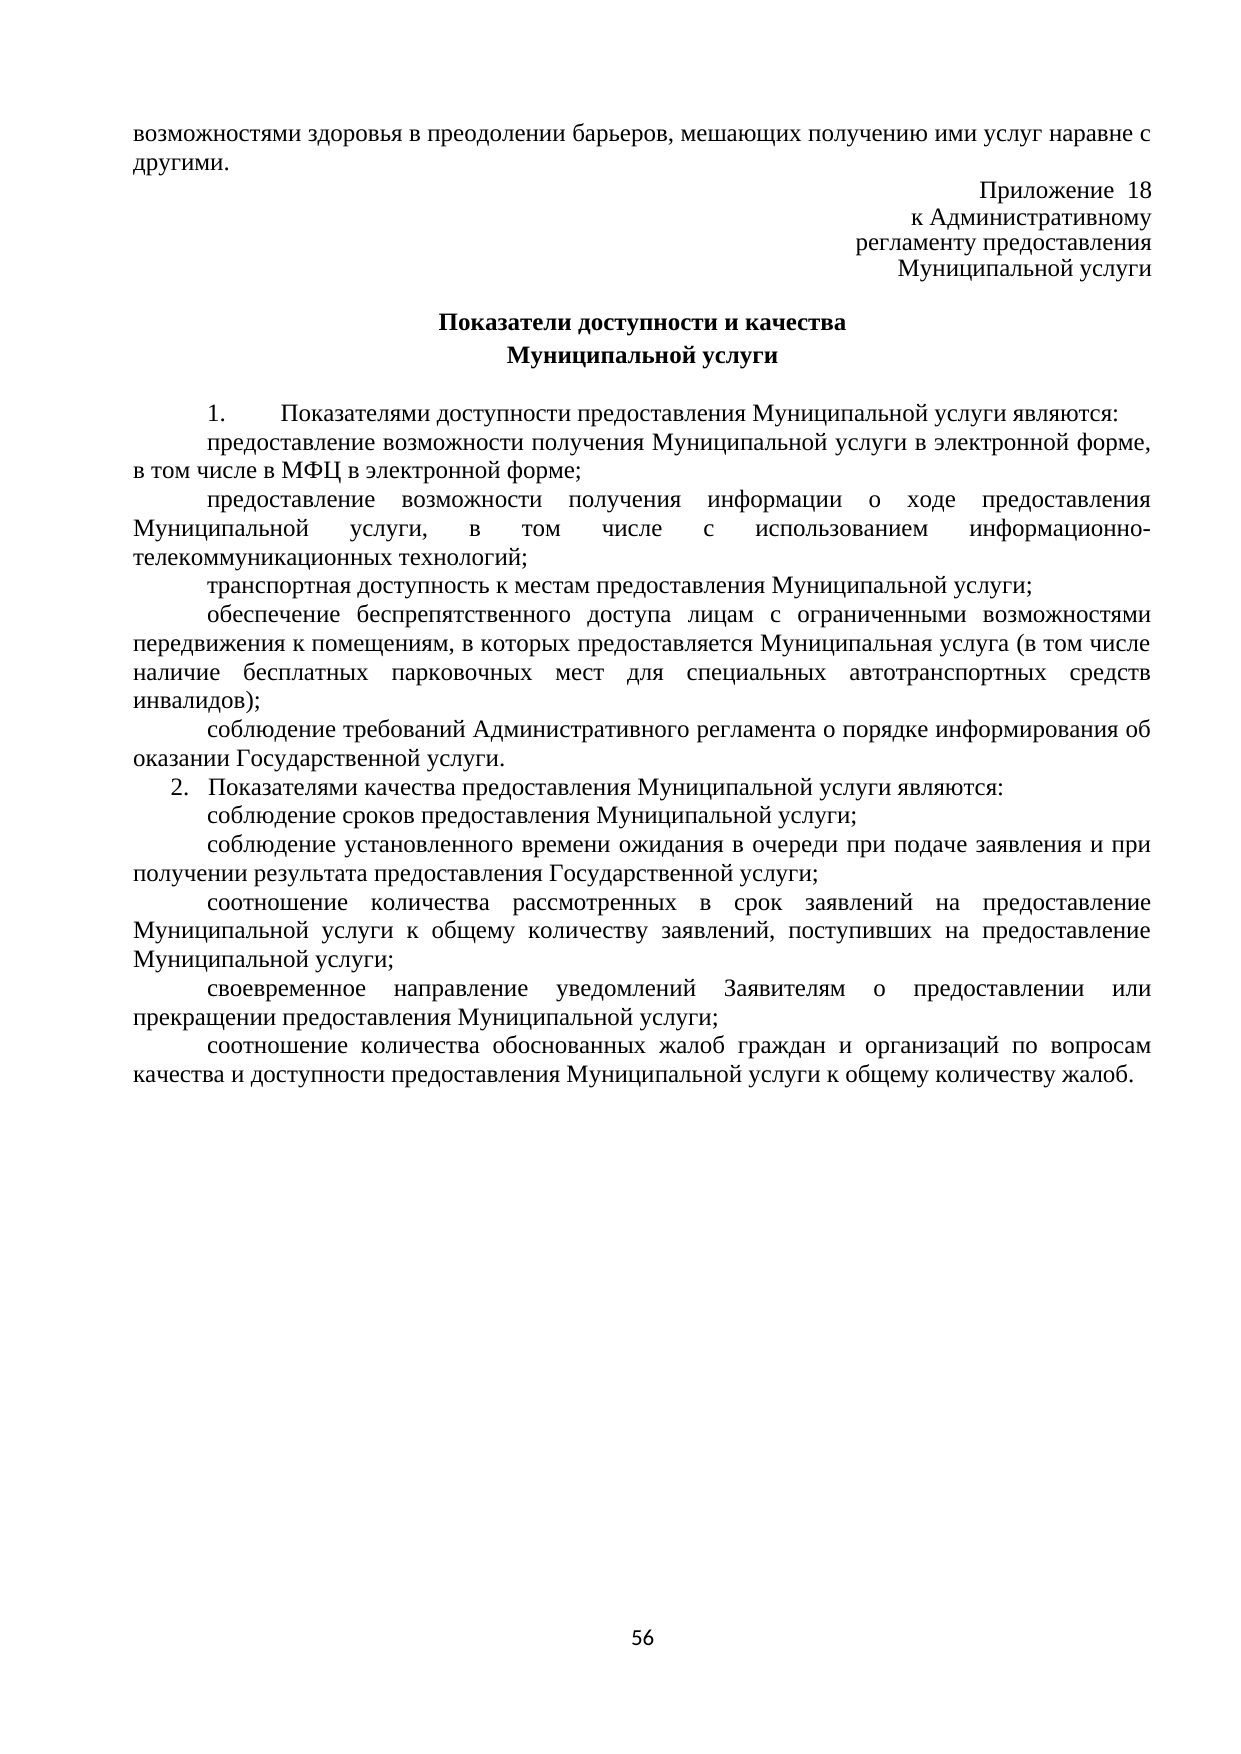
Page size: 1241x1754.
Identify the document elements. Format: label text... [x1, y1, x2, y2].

text соблюдение сроков предоставления Муниципальной услуги; [133, 800, 1152, 829]
list Показателями доступности предоставления Муниципальной услуги являются: [133, 398, 1152, 427]
text Показатели доступности и качества Муниципальной услуги [133, 307, 1152, 369]
text Приложение 18 [133, 176, 1152, 204]
list Показателями качества предоставления Муниципальной услуги являются: [170, 772, 1152, 800]
subtitle регламенту предоставления [133, 230, 1152, 256]
text обеспечение беспрепятственного доступа лицам с ограниченными возможностями передвижения к помещениям, в которых предоставляется Муниципальная услуга (в том числе наличие бесплатных парковочных мест для специальных автотранспортных средств инвалидов); [133, 599, 1152, 714]
text своевременное направление уведомлений Заявителям о предоставлении или прекращении предоставления Муниципальной услуги; [133, 973, 1152, 1030]
text соблюдение требований Административного регламента о порядке информирования об оказании Государственной услуги. [133, 714, 1152, 772]
subtitle Муниципальной услуги [133, 256, 1152, 282]
text предоставление возможности получения информации о ходе предоставления Муниципальной услуги, в том числе с использованием информационно-телекоммуникационных технологий; [133, 484, 1152, 570]
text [133, 118, 1152, 176]
text соотношение количества рассмотренных в срок заявлений на предоставление Муниципальной услуги к общему количеству заявлений, поступивших на предоставление Муниципальной услуги; [133, 887, 1152, 973]
text соблюдение установленного времени ожидания в очереди при подаче заявления и при получении результата предоставления Государственной услуги; [133, 829, 1152, 887]
text соотношение количества обоснованных жалоб граждан и организаций по вопросам качества и доступности предоставления Муниципальной услуги к общему количеству жалоб. [133, 1030, 1152, 1088]
text предоставление возможности получения Муниципальной услуги в электронной форме, в том числе в МФЦ в электронной форме; [133, 427, 1152, 484]
subtitle к Административному [133, 204, 1152, 230]
text транспортная доступность к местам предоставления Муниципальной услуги; [133, 570, 1152, 599]
